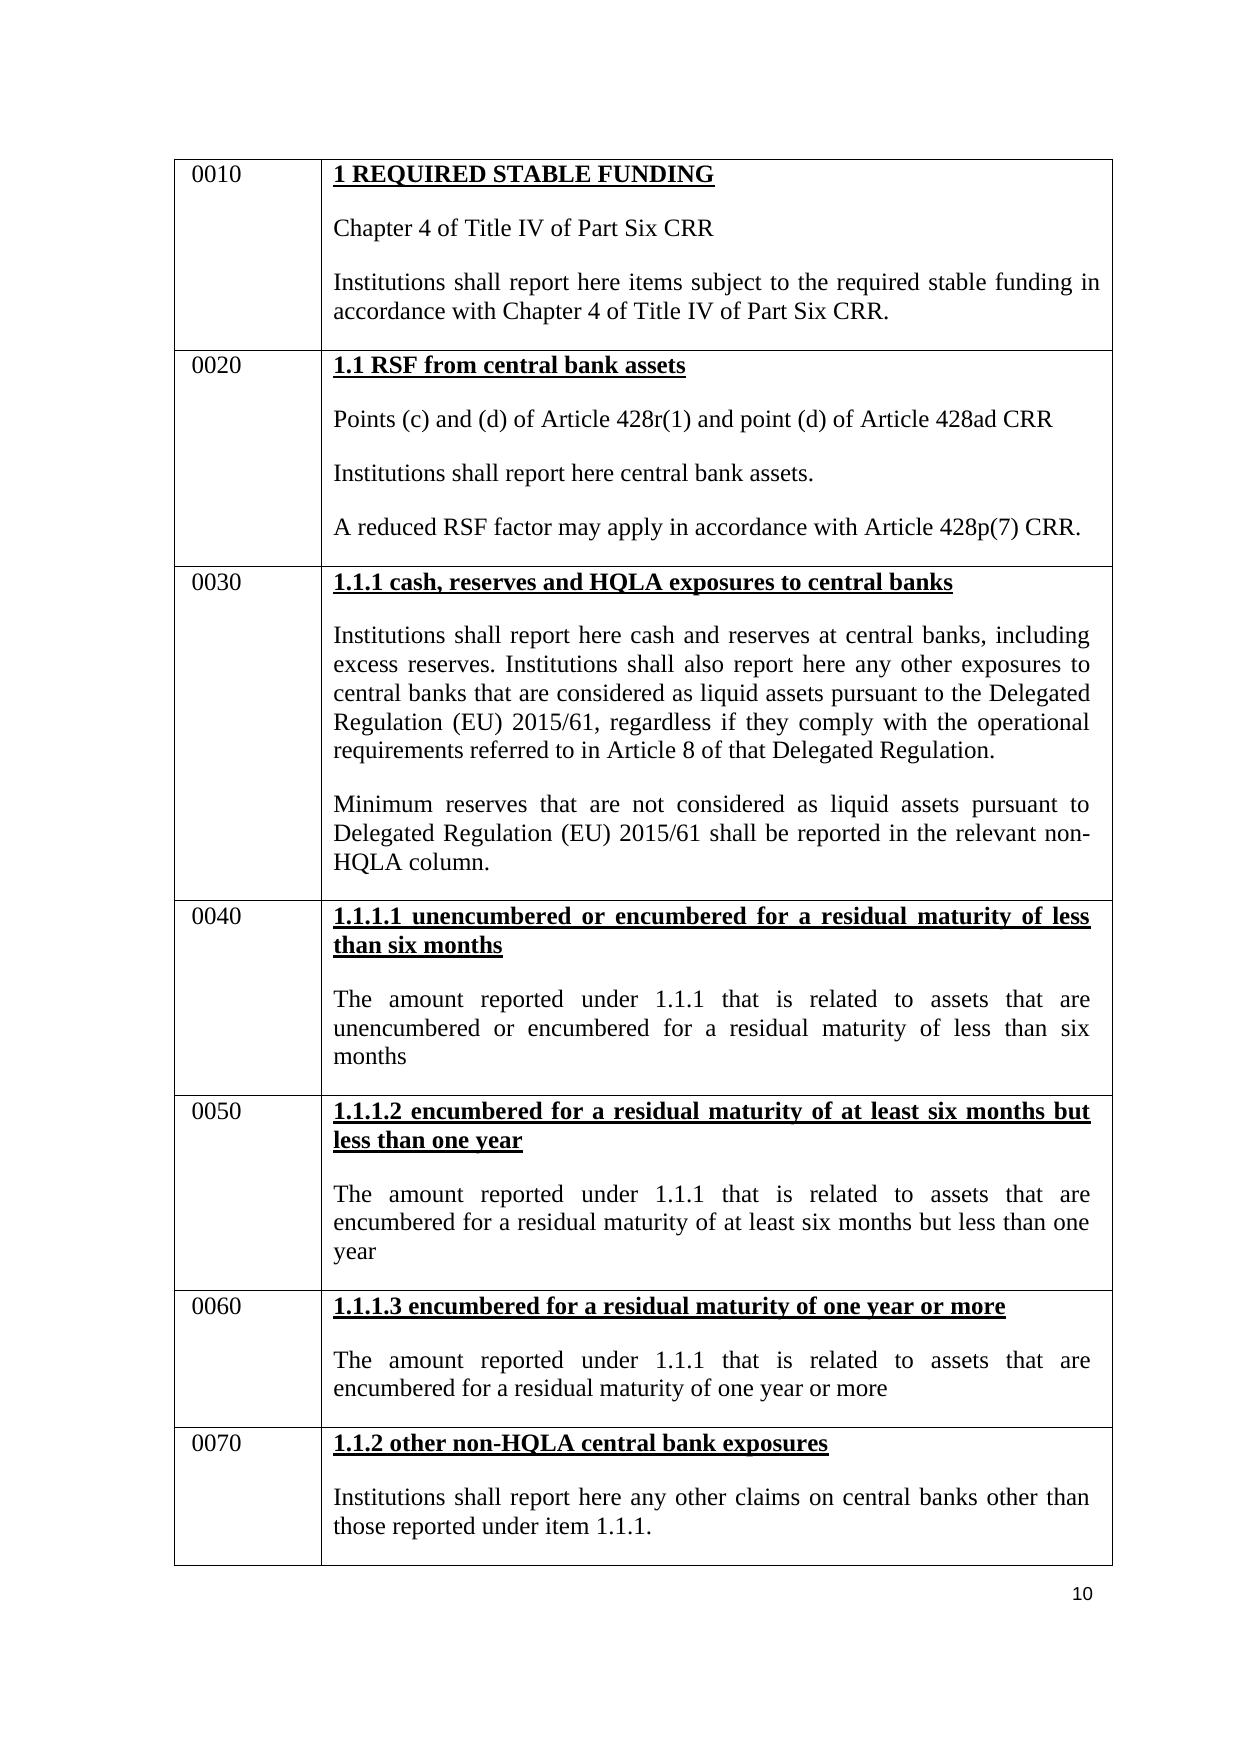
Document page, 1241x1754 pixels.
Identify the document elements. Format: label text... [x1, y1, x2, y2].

table_cell 1.1.1.2 encumbered for a residual maturity of at least six months but less than one year The amount reported under 1.1.1 that is related to assets that are encumbered for a residual maturity of at least six months but less than one year [322, 1096, 1112, 1290]
table_cell 0030 [175, 567, 321, 900]
table_cell 0060 [175, 1291, 321, 1427]
table_cell 0010 [175, 160, 321, 349]
table_cell 1.1.1 cash, reserves and HQLA exposures to central banks Institutions shall report here cash and reserves at central banks, including excess reserves. Institutions shall also report here any other exposures to central banks that are considered as liquid assets pursuant to the Delegated Regulation (EU) 2015/61, regardless if they comply with the operational requirements referred to in Article 8 of that Delegated Regulation. Minimum reserves that are not considered as liquid assets pursuant to Delegated Regulation (EU) 2015/61 shall be reported in the relevant non-HQLA column. [322, 567, 1112, 900]
table_cell 0050 [175, 1096, 321, 1290]
table_cell 1.1 RSF from central bank assets Points (c) and (d) of Article 428r(1) and point (d) of Article 428ad CRR Institutions shall report here central bank assets. A reduced RSF factor may apply in accordance with Article 428p(7) CRR. [322, 351, 1112, 566]
table_cell 1 REQUIRED STABLE FUNDING Chapter 4 of Title IV of Part Six CRR Institutions shall report here items subject to the required stable funding in accordance with Chapter 4 of Title IV of Part Six CRR. [322, 160, 1112, 349]
table_cell 1.1.1.1 unencumbered or encumbered for a residual maturity of less than six months The amount reported under 1.1.1 that is related to assets that are unencumbered or encumbered for a residual maturity of less than six months [322, 901, 1112, 1095]
table_cell 1.1.1.3 encumbered for a residual maturity of one year or more The amount reported under 1.1.1 that is related to assets that are encumbered for a residual maturity of one year or more [322, 1291, 1112, 1427]
table_cell 0070 [175, 1428, 321, 1564]
table_cell 1.1.2 other non-HQLA central bank exposures Institutions shall report here any other claims on central banks other than those reported under item 1.1.1. [322, 1428, 1112, 1564]
table_cell 0040 [175, 901, 321, 1095]
table_cell 0020 [175, 351, 321, 566]
